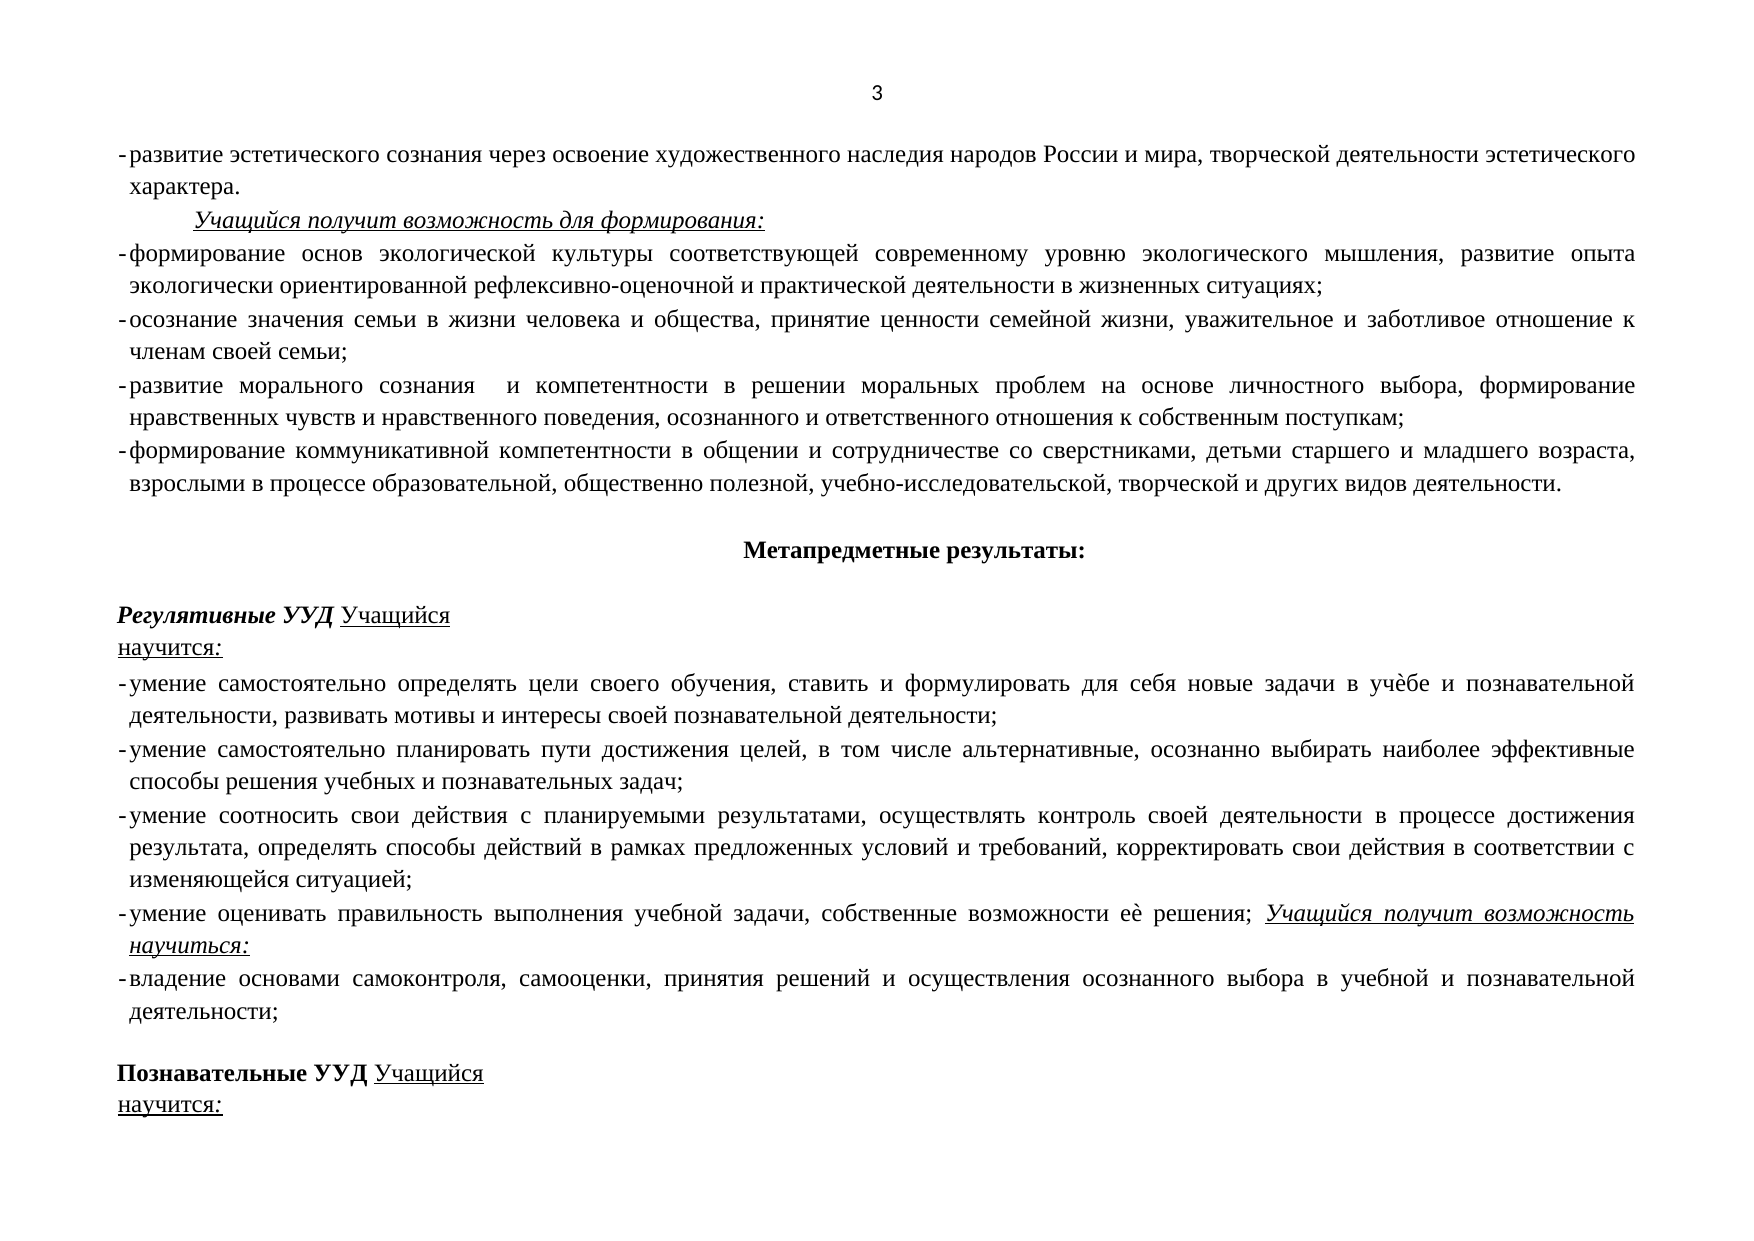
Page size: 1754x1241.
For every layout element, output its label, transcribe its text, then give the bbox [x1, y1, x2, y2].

list владение основами самоконтроля, самооценки, принятия решений и осуществления осознанного выбора в учебной и познавательной деятельности; [118, 963, 1637, 1024]
list формирование коммуникативной компетентности в общении и сотрудничестве со сверстниками, детьми старшего и младшего возраста, взрослыми в процессе образовательной, общественно полезной, учебно-исследовательской, творческой и других видов деятельности. [118, 436, 1637, 496]
list формирование основ экологической культуры соответствующей современному уровню экологического мышления, развитие опыта экологически ориентированной рефлексивно-оценочной и практической деятельности в жизненных ситуациях; [118, 238, 1637, 299]
list умение самостоятельно определять цели своего обучения, ставить и формулировать для себя новые задачи в учѐбе и познавательной деятельности, развивать мотивы и интересы своей познавательной деятельности; [118, 668, 1637, 729]
text Метапредметные результаты: [187, 536, 1642, 564]
list умение оценивать правильность выполнения учебной задачи, собственные возможности еѐ решения; Учащийся получит возможность научиться: [118, 898, 1637, 959]
text Учащийся получит возможность для формирования: [193, 205, 1642, 234]
text Регулятивные УУД Учащийся научится: [117, 601, 452, 660]
list развитие эстетического сознания через освоение художественного наследия народов России и мира, творческой деятельности эстетического характера. [118, 139, 1637, 200]
list осознание значения семьи в жизни человека и общества, принятие ценности семейной жизни, уважительное и заботливое отношение к членам своей семьи; [118, 304, 1637, 365]
list развитие морального сознания и компетентности в решении моральных проблем на основе личностного выбора, формирование нравственных чувств и нравственного поведения, осознанного и ответственного отношения к собственным поступкам; [118, 370, 1637, 431]
list умение соотносить свои действия с планируемыми результатами, осуществлять контроль своей деятельности в процессе достижения результата, определять способы действий в рамках предложенных условий и требований, корректировать свои действия в соответствии с изменяющейся ситуацией; [118, 800, 1637, 893]
text Познавательные УУД Учащийся научится: [117, 1058, 485, 1118]
list умение самостоятельно планировать пути достижения целей, в том числе альтернативные, осознанно выбирать наиболее эффективные способы решения учебных и познавательных задач; [118, 734, 1637, 795]
